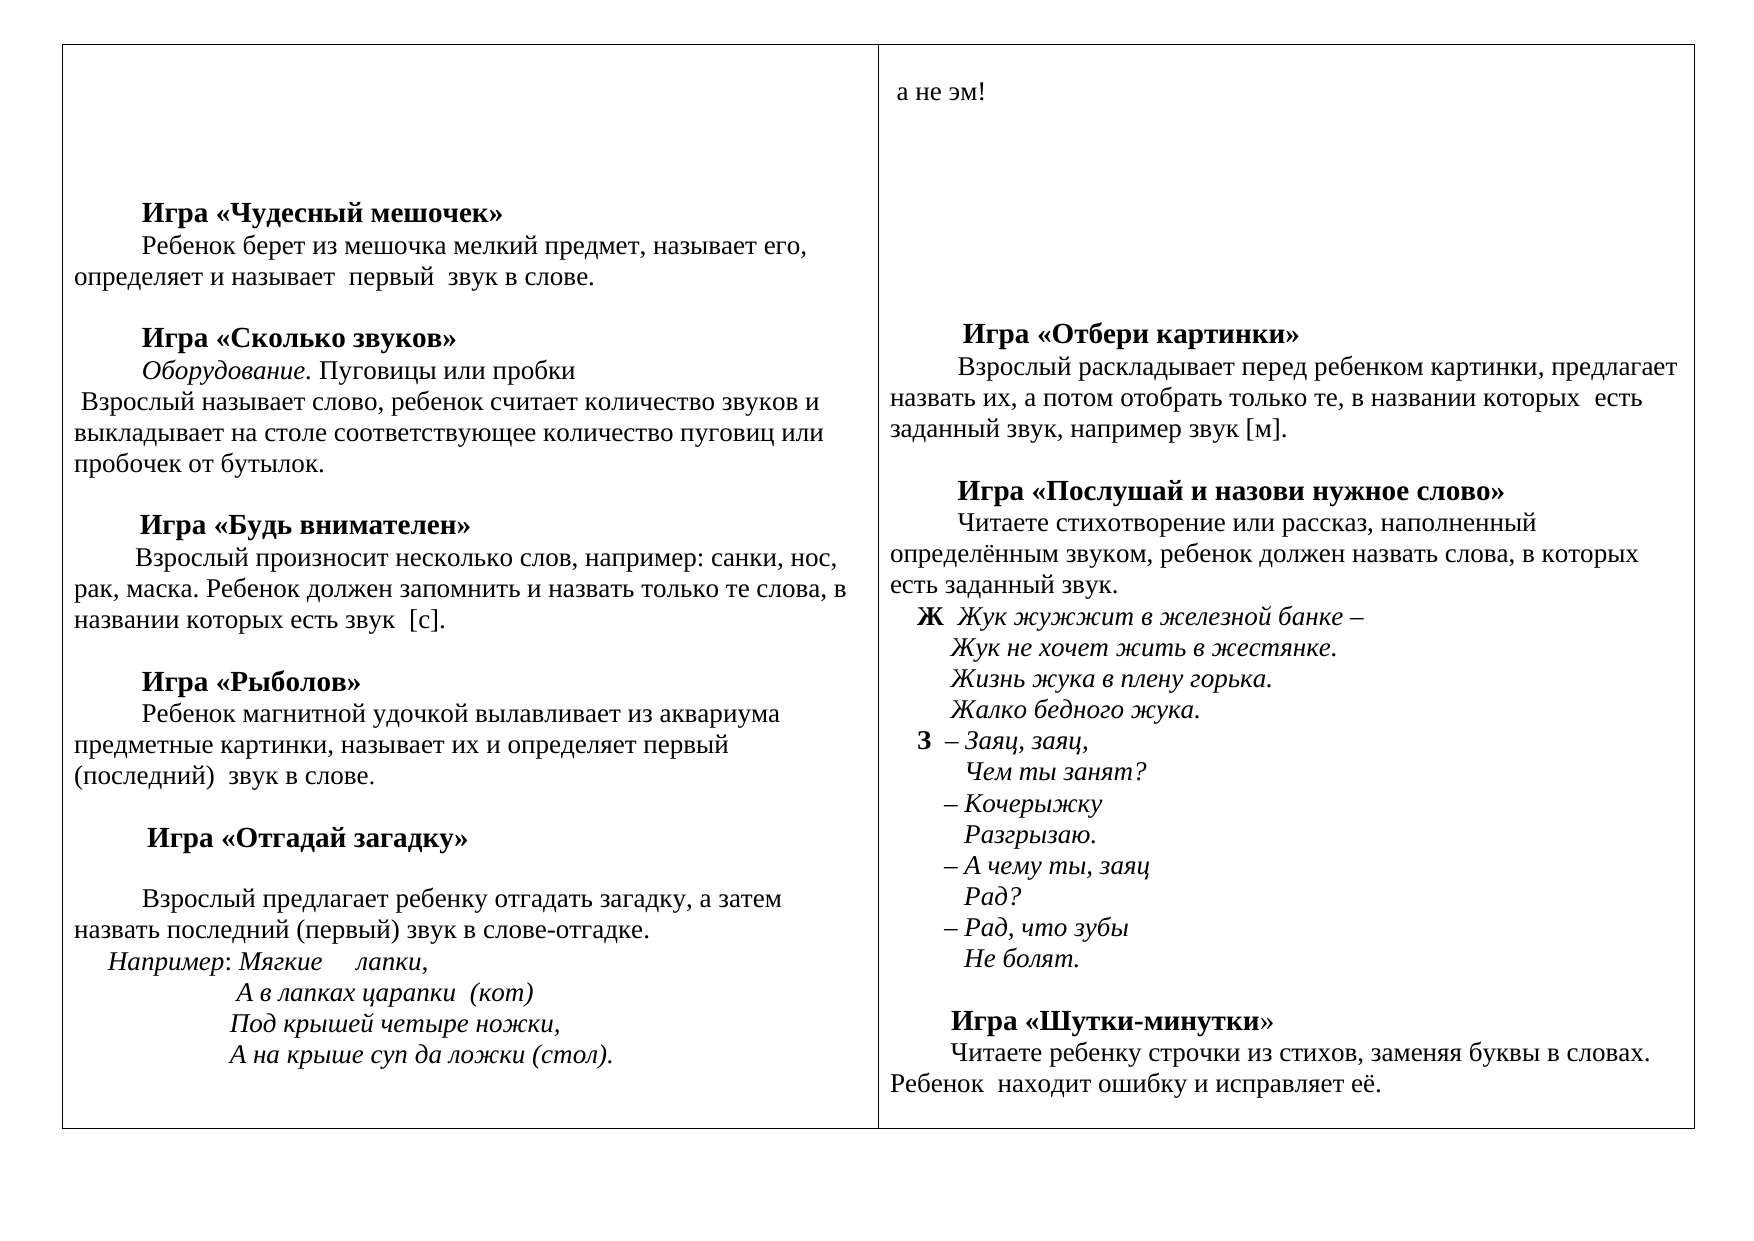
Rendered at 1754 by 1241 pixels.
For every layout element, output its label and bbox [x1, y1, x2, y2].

table_header [879, 45, 1694, 1128]
table_header [63, 45, 878, 1128]
